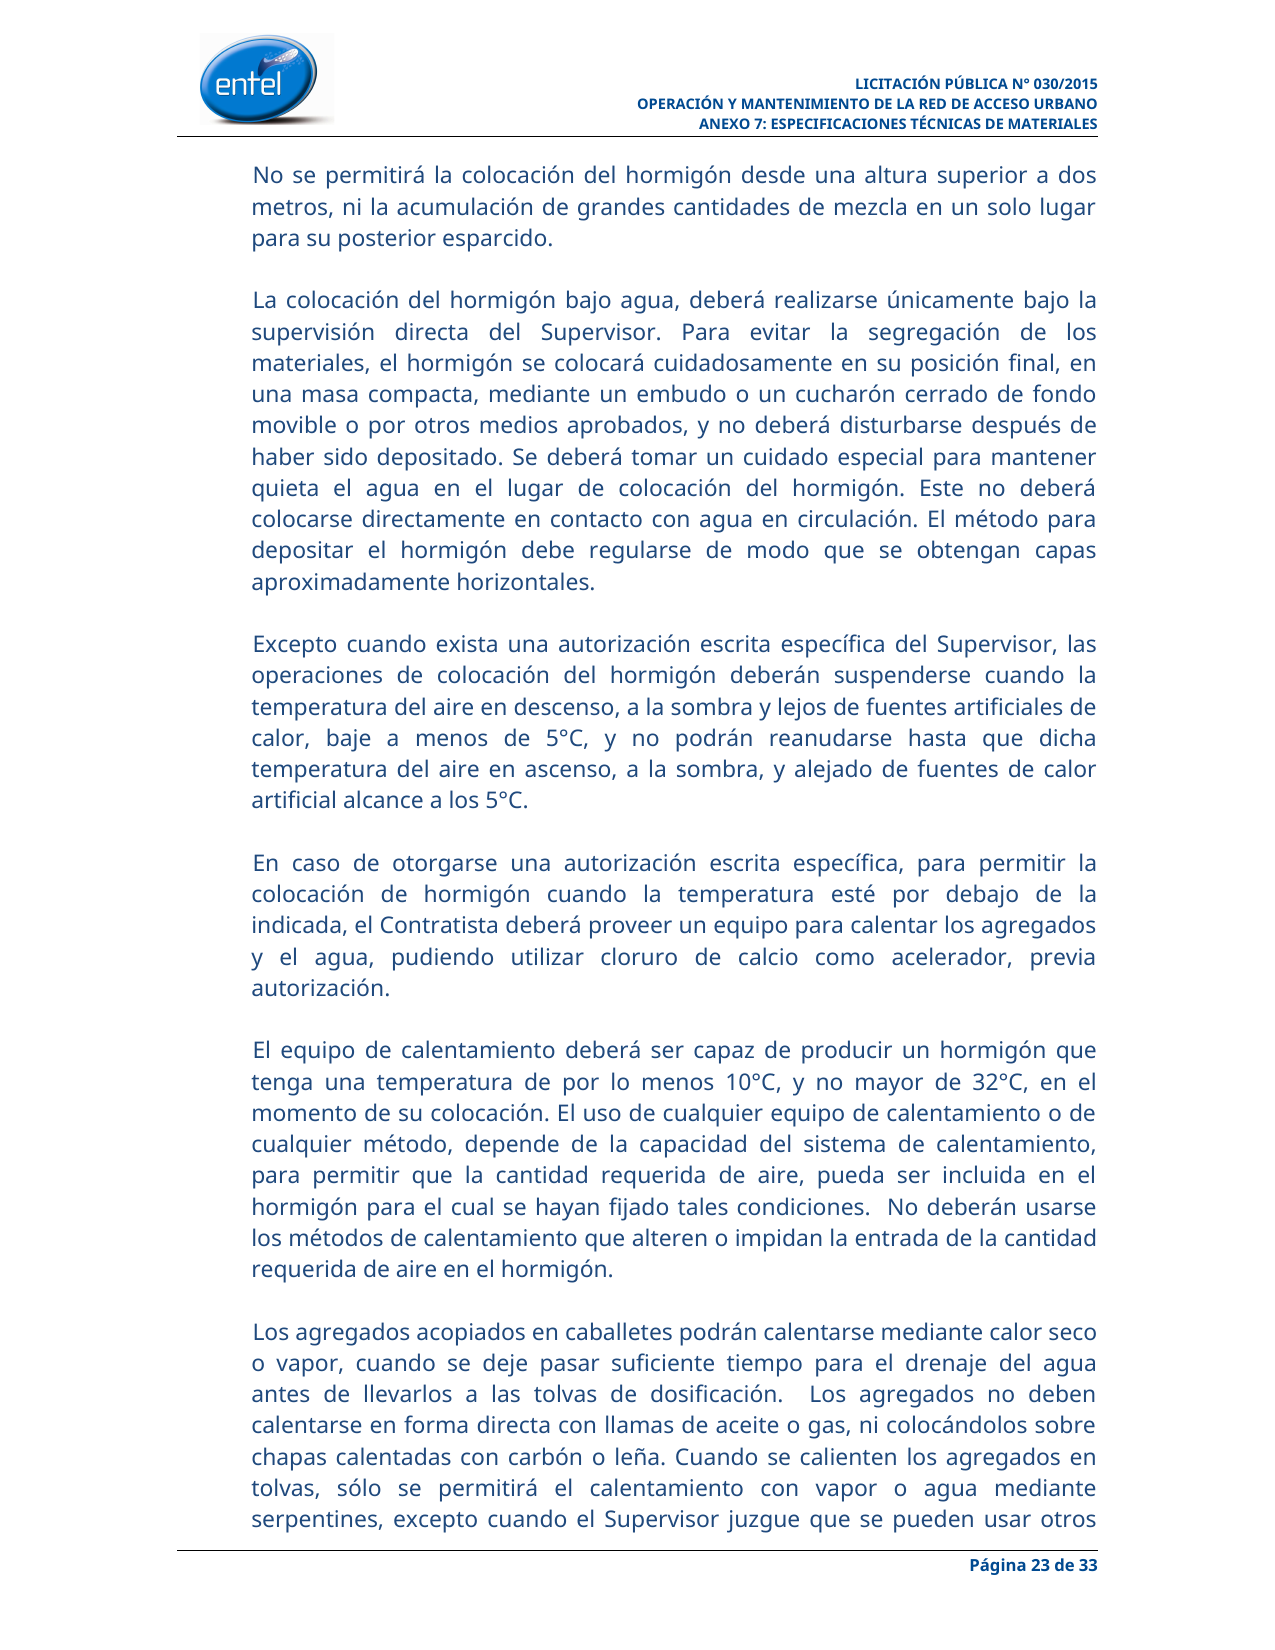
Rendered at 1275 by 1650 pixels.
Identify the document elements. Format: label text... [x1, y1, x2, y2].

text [251, 1316, 1098, 1534]
text Excepto cuando exista una autorización escrita específica del Supervisor, las operaciones de colocación del hormigón deberán suspenderse cuando la temperatura del aire en descenso, a la sombra y lejos de fuentes artificiales de calor, baje a menos de 5°C, y no podrán reanudarse hasta que dicha temperatura del aire en ascenso, a la sombra, y alejado de fuentes de calor artificial alcance a los 5°C. [251, 628, 1098, 816]
text El equipo de calentamiento deberá ser capaz de producir un hormigón que tenga una temperatura de por lo menos 10°C, y no mayor de 32°C, en el momento de su colocación. El uso de cualquier equipo de calentamiento o de cualquier método, depende de la capacidad del sistema de calentamiento, para permitir que la cantidad requerida de aire, pueda ser incluida en el hormigón para el cual se hayan fijado tales condiciones. No deberán usarse los métodos de calentamiento que alteren o impidan la entrada de la cantidad requerida de aire en el hormigón. [251, 1034, 1098, 1284]
text La colocación del hormigón bajo agua, deberá realizarse únicamente bajo la supervisión directa del Supervisor. Para evitar la segregación de los materiales, el hormigón se colocará cuidadosamente en su posición final, en una masa compacta, mediante un embudo o un cucharón cerrado de fondo movible o por otros medios aprobados, y no deberá disturbarse después de haber sido depositado. Se deberá tomar un cuidado especial para mantener quieta el agua en el lugar de colocación del hormigón. Este no deberá colocarse directamente en contacto con agua en circulación. El método para depositar el hormigón debe regularse de modo que se obtengan capas aproximadamente horizontales. [251, 284, 1098, 597]
text En caso de otorgarse una autorización escrita específica, para permitir la colocación de hormigón cuando la temperatura esté por debajo de la indicada, el Contratista deberá proveer un equipo para calentar los agregados y el agua, pudiendo utilizar cloruro de calcio como acelerador, previa autorización. [251, 847, 1098, 1003]
picture [199, 33, 335, 125]
text No se permitirá la colocación del hormigón desde una altura superior a dos metros, ni la acumulación de grandes cantidades de mezcla en un solo lugar para su posterior esparcido. [251, 159, 1098, 253]
